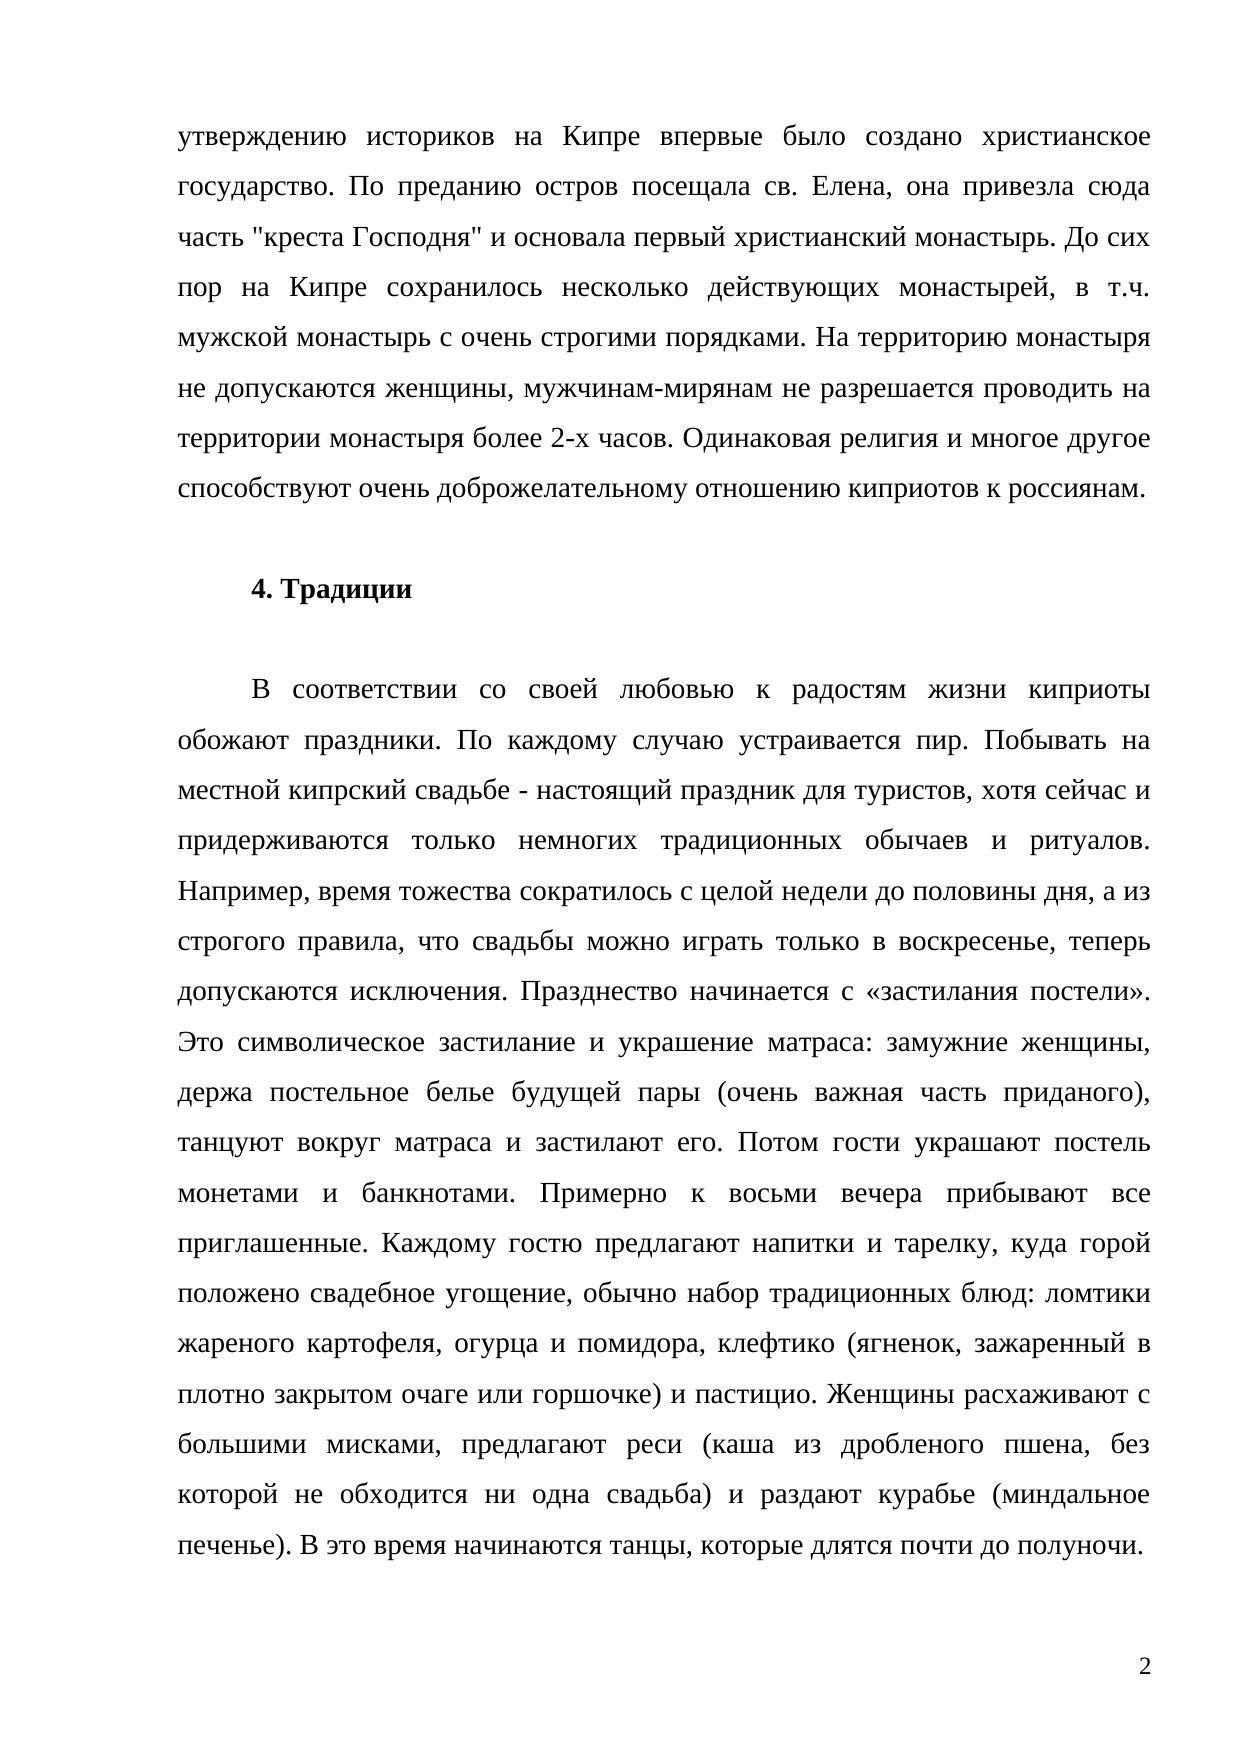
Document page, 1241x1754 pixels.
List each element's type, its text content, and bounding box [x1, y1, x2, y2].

text В соответствии со своей любовью к радостям жизни киприоты обожают праздники. По каждому случаю устраивается пир. Побывать на местной кипрский свадьбе - настоящий праздник для туристов, хотя сейчас и придерживаются только немногих традиционных обычаев и ритуалов. Например, время тожества сократилось с целой недели до половины дня, а из строгого правила, что свадьбы можно играть только в воскресенье, теперь допускаются исключения. Празднество начинается с «застилания постели». Это символическое застилание и украшение матраса: замужние женщины, держа постельное белье будущей пары (очень важная часть приданого), танцуют вокруг матраса и застилают его. Потом гости украшают постель монетами и банкнотами. Примерно к восьми вечера прибывают все приглашенные. Каждому гостю предлагают напитки и тарелку, куда горой положено свадебное угощение, обычно набор традиционных блюд: ломтики жареного картофеля, огурца и помидора, клефтико (ягненок, зажаренный в плотно закрытом очаге или горшочке) и пастицио. Женщины расхаживают с большими мисками, предлагают реси (каша из дробленого пшена, без которой не обходится ни одна свадьба) и раздают курабье (миндальное печенье). В это время начинаются танцы, которые длятся почти до полуночи. [177, 672, 1152, 1560]
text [177, 118, 1152, 504]
text 4. Традиции [177, 571, 1152, 604]
